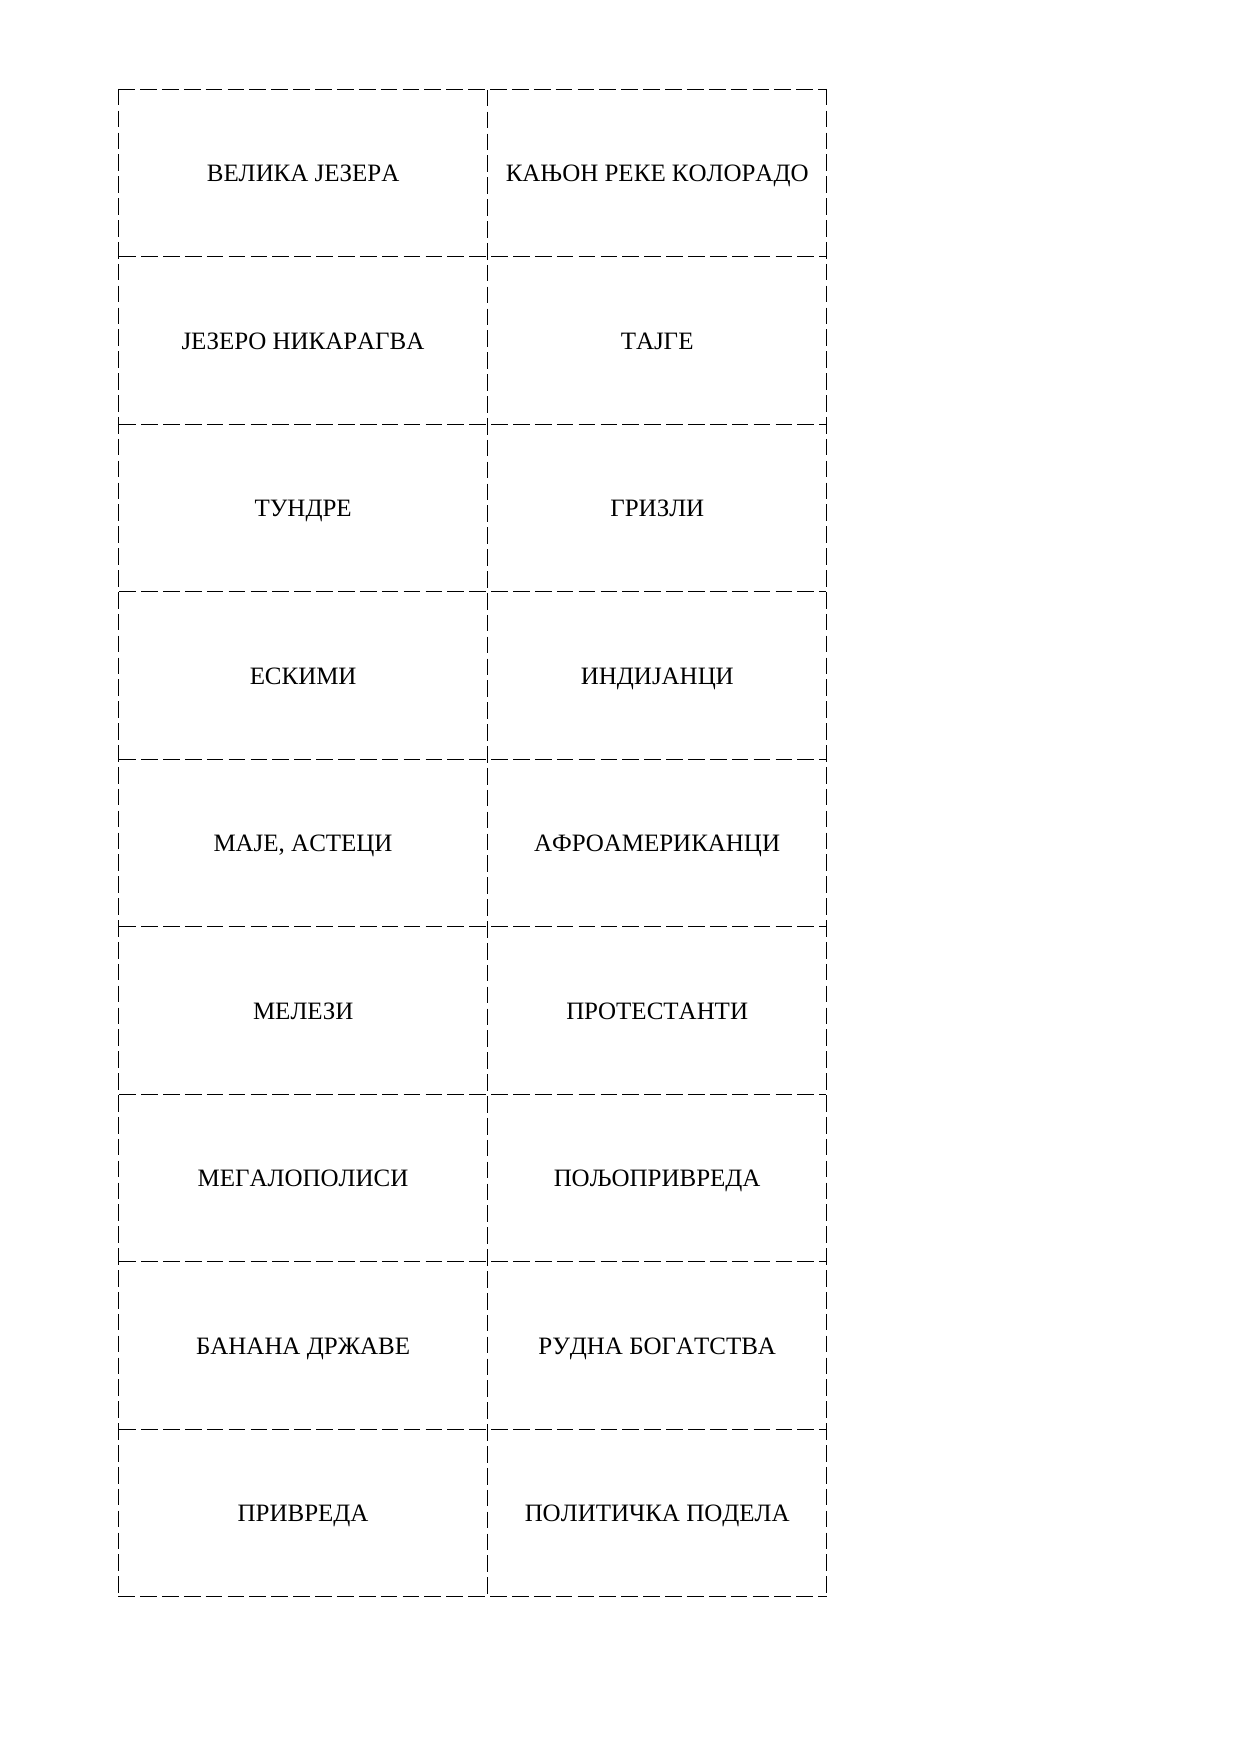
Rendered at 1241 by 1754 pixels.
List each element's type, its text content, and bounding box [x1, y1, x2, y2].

table_cell ЈЕЗЕРО НИКАРАГВА [119, 256, 487, 424]
table_cell РУДНА БОГАТСТВА [487, 1261, 827, 1429]
table_cell ТАЈГЕ [487, 256, 827, 424]
table_cell ГРИЗЛИ [487, 424, 827, 591]
table_cell ИНДИЈАНЦИ [487, 591, 827, 759]
table_cell ПРИВРЕДА [119, 1429, 487, 1596]
table_cell БАНАНА ДРЖАВЕ [119, 1261, 487, 1429]
table_cell ПРОТЕСТАНТИ [487, 926, 827, 1094]
table_cell ПОЛИТИЧКА ПОДЕЛА [487, 1429, 827, 1596]
table_cell ТУНДРЕ [119, 424, 487, 591]
table_cell ПОЉОПРИВРЕДА [487, 1094, 827, 1261]
table_cell ЕСКИМИ [119, 591, 487, 759]
table_cell МЕГАЛОПОЛИСИ [119, 1094, 487, 1261]
table_cell АФРОАМЕРИКАНЦИ [487, 759, 827, 926]
table_cell МЕЛЕЗИ [119, 926, 487, 1094]
table_cell КАЊОН РЕКЕ КОЛОРАДО [487, 89, 827, 256]
table_cell МАЈЕ, АСТЕЦИ [119, 759, 487, 926]
table_cell ВЕЛИКА ЈЕЗЕРА [119, 89, 487, 256]
